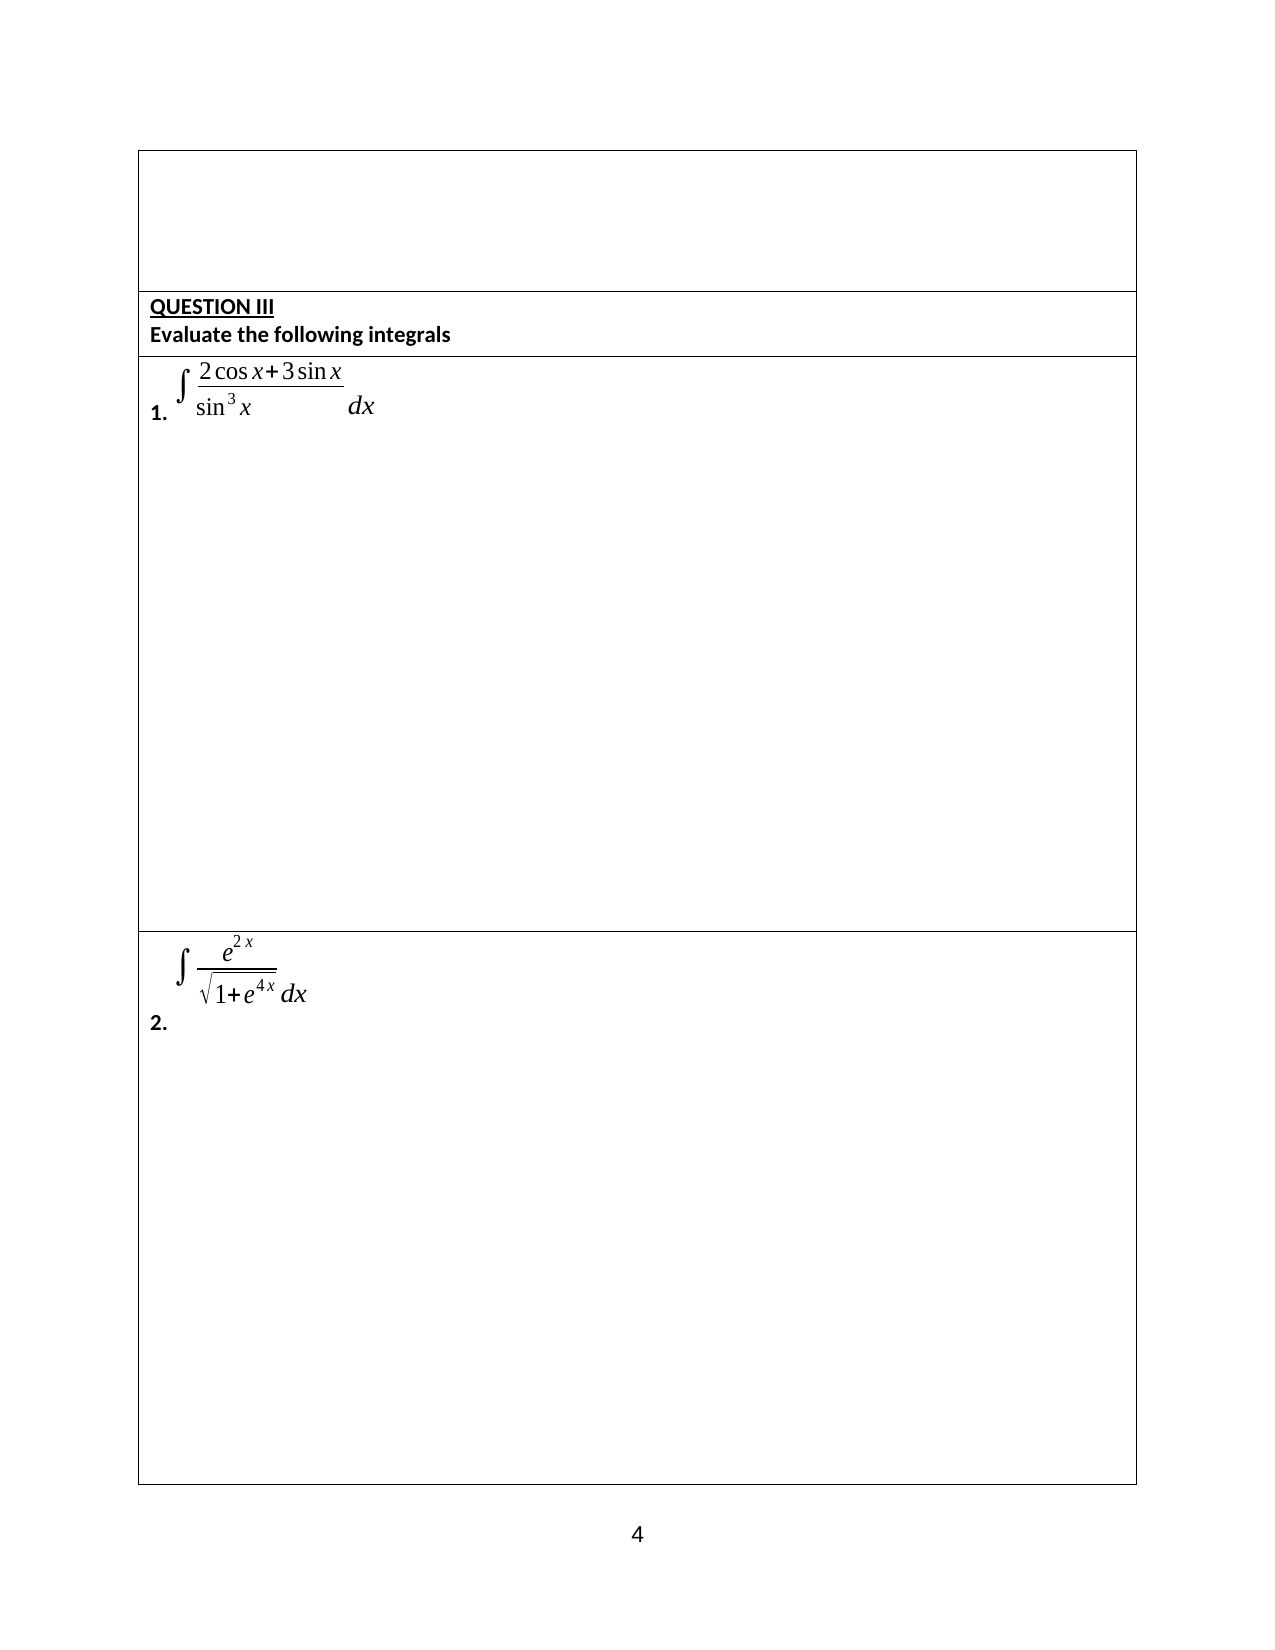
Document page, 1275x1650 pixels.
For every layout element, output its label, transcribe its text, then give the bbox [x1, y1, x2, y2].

table_cell 2. 3. [139, 932, 1136, 1484]
table_cell QUESTION III Evaluate the following integrals [139, 292, 1136, 356]
table_cell [139, 151, 1136, 291]
table_cell 1. [139, 357, 1136, 931]
